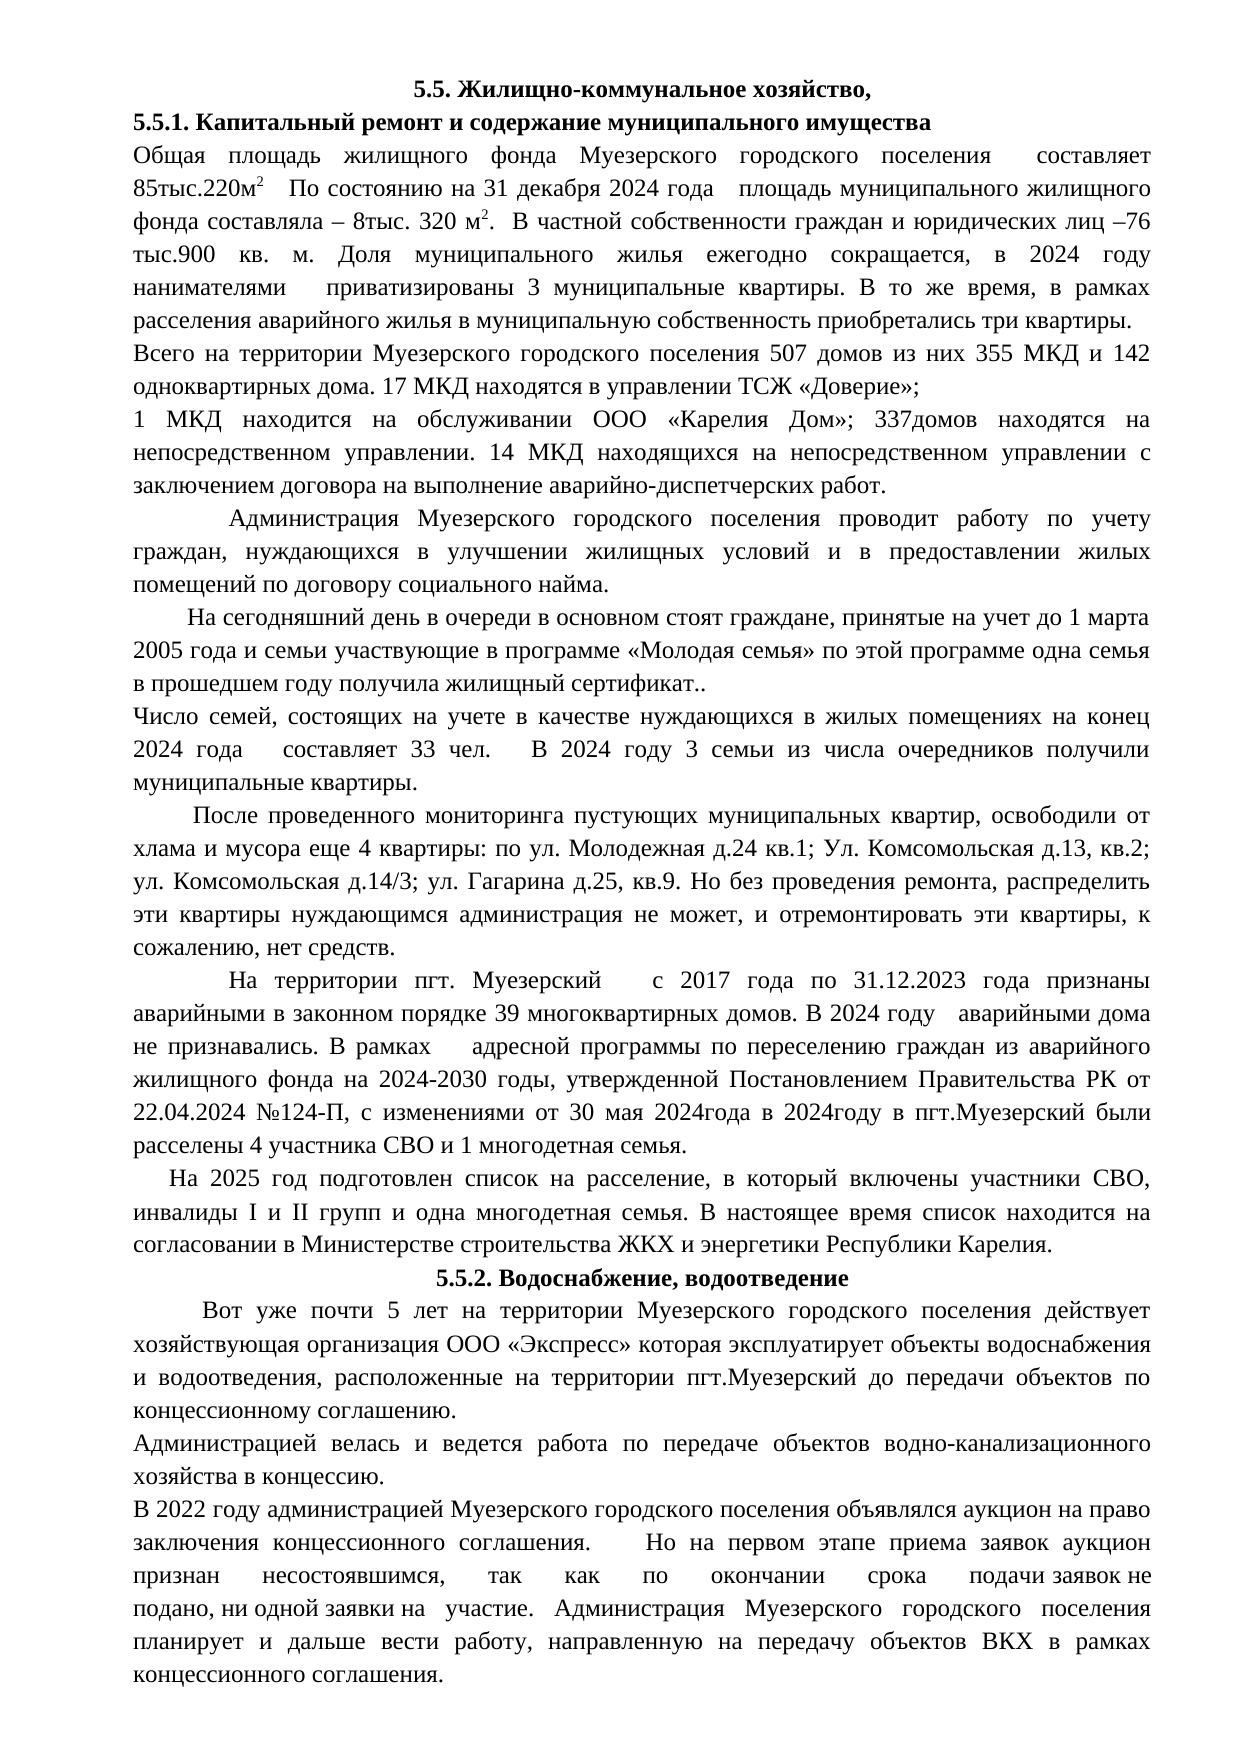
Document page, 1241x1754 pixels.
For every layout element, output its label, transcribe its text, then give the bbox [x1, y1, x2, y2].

text Администрацией велась и ведется работа по передаче объектов водно-канализационного хозяйства в концессию. [133, 1428, 1152, 1489]
text На 2025 год подготовлен список на расселение, в который включены участники СВО, инвалиды I и II групп и одна многодетная семья. В настоящее время список находится на согласовании в Министерстве строительства ЖКХ и энергетики Республики Карелия. [133, 1163, 1152, 1258]
text На территории пгт. Муезерский с 2017 года по 31.12.2023 года признаны аварийными в законном порядке 39 многоквартирных домов. В 2024 году аварийными дома не признавались. В рамках адресной программы по переселению граждан из аварийного жилищного фонда на 2024-2030 годы, утвержденной Постановлением Правительства РК от 22.04.2024 №124-П, с изменениями от 30 мая 2024года в 2024году в пгт.Муезерский были расселены 4 участника СВО и 1 многодетная семья. [133, 965, 1152, 1159]
text На сегодняшний день в очереди в основном стоят граждане, принятые на учет до 1 марта 2005 года и семьи участвующие в программе «Молодая семья» по этой программе одна семья в прошедшем году получила жилищный сертификат.. [133, 602, 1152, 697]
text В 2022 году администрацией Муезерского городского поселения объявлялся аукцион на право заключения концессионного соглашения. Но на первом этапе приема заявок аукцион признан несостоявшимся, так как по окончании срока подачи заявок не подано, ни одной заявки на участие. Администрация Муезерского городского поселения планирует и дальше вести работу, направленную на передачу объектов ВКХ в рамках концессионного соглашения. [133, 1494, 1152, 1688]
text Число семей, состоящих на учете в качестве нуждающихся в жилых помещениях на конец 2024 года составляет 33 чел. В 2024 году 3 семьи из числа очередников получили муниципальные квартиры. [133, 701, 1152, 796]
text 5.5.1. Капитальный ремонт и содержание муниципального имущества [133, 107, 1152, 136]
text Всего на территории Муезерского городского поселения 507 домов из них 355 МКД и 142 одноквартирных дома. 17 МКД находятся в управлении ТСЖ «Доверие»; [133, 338, 1152, 400]
text После проведенного мониторинга пустующих муниципальных квартир, освободили от хлама и мусора еще 4 квартиры: по ул. Молодежная д.24 кв.1; Ул. Комсомольская д.13, кв.2; ул. Комсомольская д.14/3; ул. Гагарина д.25, кв.9. Но без проведения ремонта, распределить эти квартиры нуждающимся администрация не может, и отремонтировать эти квартиры, к сожалению, нет средств. [133, 800, 1152, 961]
text 5.5. Жилищно-коммунальное хозяйство, [133, 74, 1152, 103]
text Общая площадь жилищного фонда Муезерского городского поселения составляет 85тыс.220м2 По состоянию на 31 декабря 2024 года площадь муниципального жилищного фонда составляла – 8тыс. 320 м2. В частной собственности граждан и юридических лиц –76 тыс.900 кв. м. Доля муниципального жилья ежегодно сокращается, в 2024 году нанимателями приватизированы 3 муниципальные квартиры. В то же время, в рамках расселения аварийного жилья в муниципальную собственность приобретались три квартиры. [133, 140, 1152, 334]
text 1 МКД находится на обслуживании ООО «Карелия Дом»; 337домов находятся на непосредственном управлении. 14 МКД находящихся на непосредственном управлении с заключением договора на выполнение аварийно-диспетчерских работ. [133, 404, 1152, 499]
text Вот уже почти 5 лет на территории Муезерского городского поселения действует хозяйствующая организация ООО «Экспресс» которая эксплуатирует объекты водоснабжения и водоотведения, расположенные на территории пгт.Муезерский до передачи объектов по концессионному соглашению. [133, 1296, 1152, 1423]
text 5.5.2. Водоснабжение, водоотведение [133, 1263, 1152, 1291]
text Администрация Муезерского городского поселения проводит работу по учету граждан, нуждающихся в улучшении жилищных условий и в предоставлении жилых помещений по договору социального найма. [133, 503, 1152, 598]
